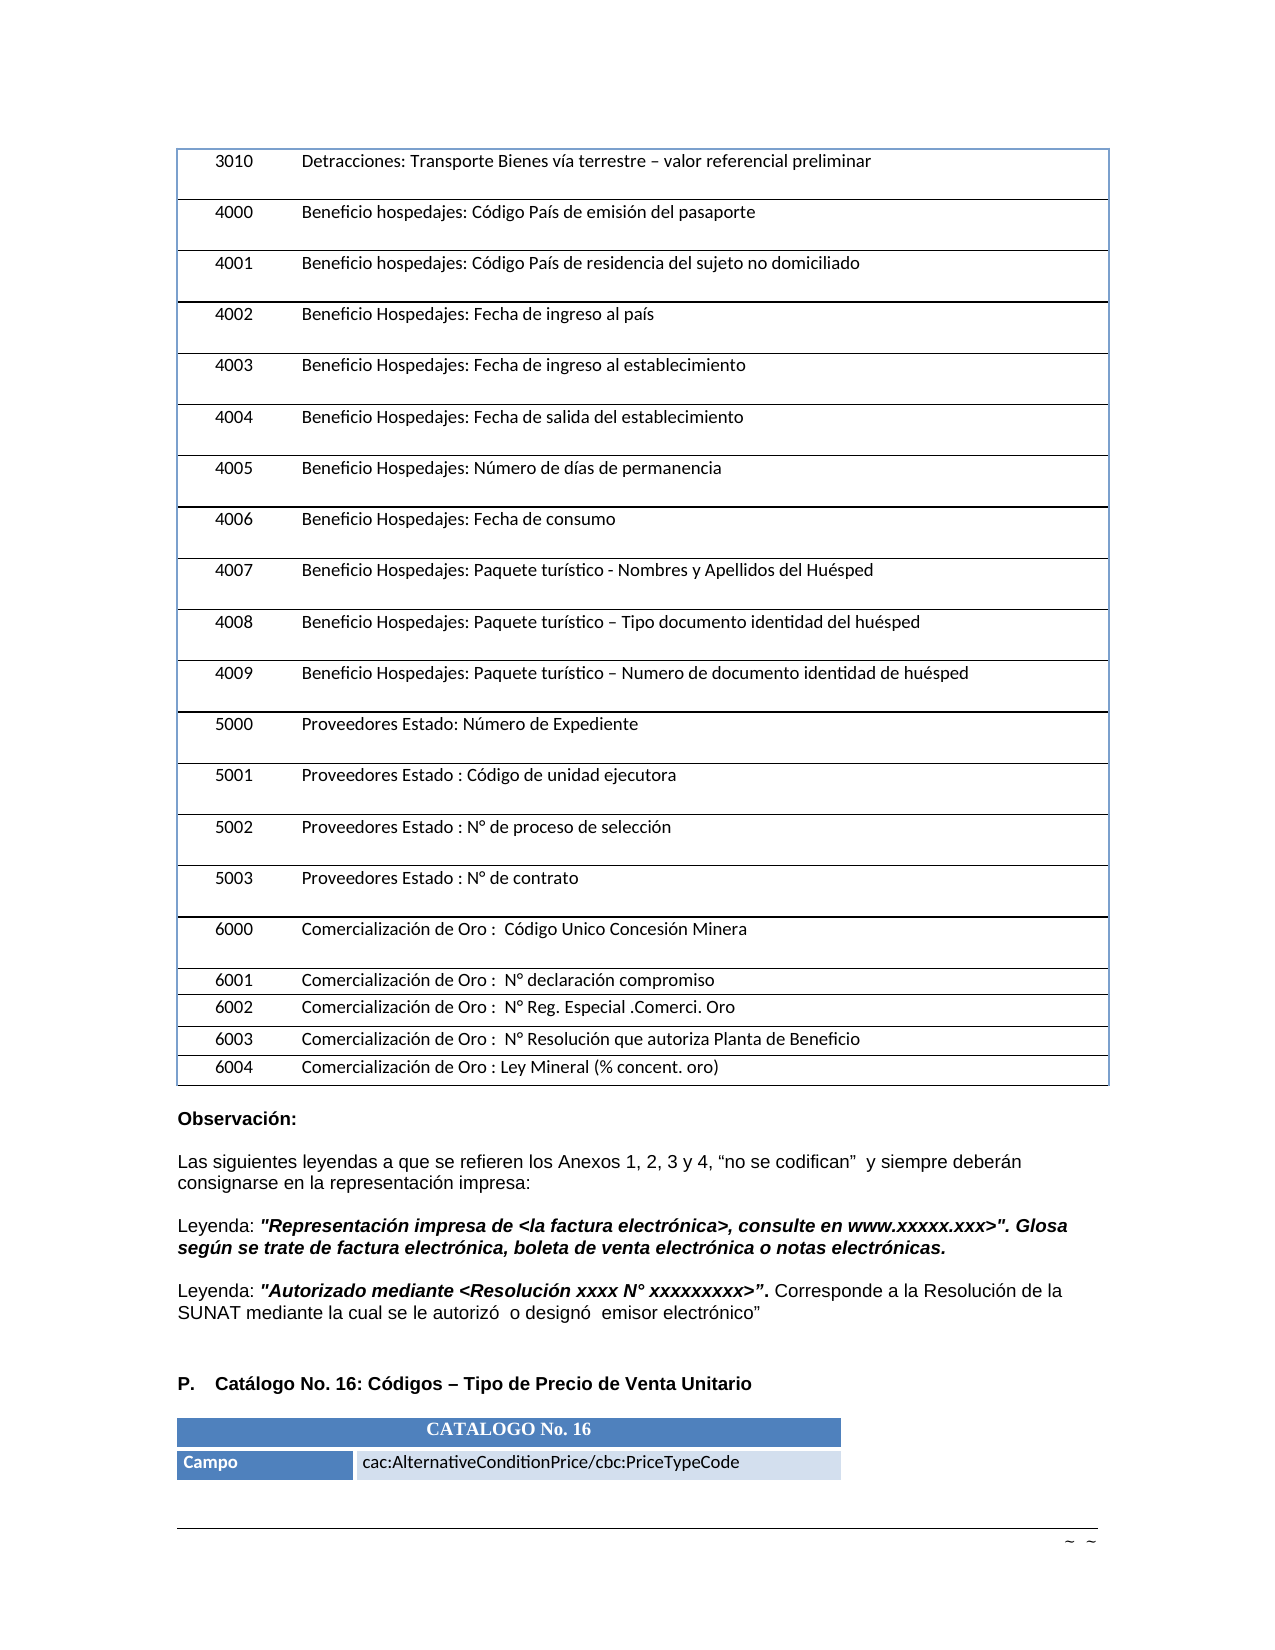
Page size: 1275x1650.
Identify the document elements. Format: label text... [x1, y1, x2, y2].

table_cell 4001 [178, 251, 290, 301]
table_cell Beneficio Hospedajes: Paquete turístico - Nombres y Apellidos del Huésped [290, 559, 1108, 609]
table_cell 6000 [178, 918, 290, 968]
table_cell Proveedores Estado : Código de unidad ejecutora [290, 764, 1108, 814]
table_header CATALOGO No. 16 [177, 1418, 841, 1447]
table_cell Comercialización de Oro : Código Unico Concesión Minera [290, 918, 1108, 968]
table_cell 4004 [178, 405, 290, 455]
table_cell Beneficio Hospedajes: Fecha de consumo [290, 508, 1108, 558]
table_cell Campo [177, 1451, 353, 1480]
text Leyenda: "Representación impresa de <la factura electrónica>, consulte en www.xxxxx.xxx>". Glosa según se trate de factura electrónica, boleta de venta electrónica o notas electrónicas. [177, 1215, 1098, 1258]
table_cell 4008 [178, 610, 290, 660]
table_cell Beneficio hospedajes: Código País de residencia del sujeto no domiciliado [290, 251, 1108, 301]
subtitle Catálogo No. 16: Códigos – Tipo de Precio de Venta Unitario [177, 1373, 1098, 1395]
table_cell Comercialización de Oro : N° declaración compromiso [290, 969, 1108, 994]
table_cell Comercialización de Oro : Ley Mineral (% concent. oro) [290, 1056, 1108, 1085]
table_cell 5002 [178, 815, 290, 865]
table_cell 3010 [178, 150, 290, 199]
table_cell Beneficio Hospedajes: Paquete turístico – Numero de documento identidad de huésped [290, 661, 1108, 711]
table_cell 4005 [178, 456, 290, 506]
table_cell 6004 [178, 1056, 290, 1085]
table_cell Beneficio Hospedajes: Paquete turístico – Tipo documento identidad del huésped [290, 610, 1108, 660]
table_cell Comercialización de Oro : N° Reg. Especial .Comerci. Oro [290, 995, 1108, 1026]
table_cell Comercialización de Oro : N° Resolución que autoriza Planta de Beneficio [290, 1027, 1108, 1055]
table_cell 6001 [178, 969, 290, 994]
table_cell Beneficio Hospedajes: Número de días de permanencia [290, 456, 1108, 506]
table_cell 6002 [178, 995, 290, 1026]
table_cell 5001 [178, 764, 290, 814]
table_cell cac:AlternativeConditionPrice/cbc:PriceTypeCode [357, 1451, 841, 1480]
table_cell 5003 [178, 866, 290, 916]
table_cell 6003 [178, 1027, 290, 1055]
table_cell Proveedores Estado : N° de proceso de selección [290, 815, 1108, 865]
table_cell 4006 [178, 508, 290, 558]
table_cell 4009 [178, 661, 290, 711]
table_cell Proveedores Estado : N° de contrato [290, 866, 1108, 916]
subtitle Observación: [177, 1107, 1098, 1129]
table_cell Beneficio Hospedajes: Fecha de salida del establecimiento [290, 405, 1108, 455]
table_cell 4002 [178, 303, 290, 353]
table_cell Beneficio Hospedajes: Fecha de ingreso al país [290, 303, 1108, 353]
table_cell Beneficio Hospedajes: Fecha de ingreso al establecimiento [290, 354, 1108, 404]
table_cell 4003 [178, 354, 290, 404]
table_cell Proveedores Estado: Número de Expediente [290, 713, 1108, 763]
table_cell 4007 [178, 559, 290, 609]
text Leyenda: "Autorizado mediante <Resolución xxxx N° xxxxxxxxx>”. Corresponde a la Resolución de la SUNAT mediante la cual se le autorizó o designó emisor electrónico” [177, 1280, 1098, 1323]
table_cell 5000 [178, 713, 290, 763]
text Las siguientes leyendas a que se refieren los Anexos 1, 2, 3 y 4, “no se codifican” y siempre deberán consignarse en la representación impresa: [177, 1151, 1098, 1194]
table_cell 4000 [178, 200, 290, 250]
table_cell Beneficio hospedajes: Código País de emisión del pasaporte [290, 200, 1108, 250]
table_cell Detracciones: Transporte Bienes vía terrestre – valor referencial preliminar [290, 150, 1108, 199]
